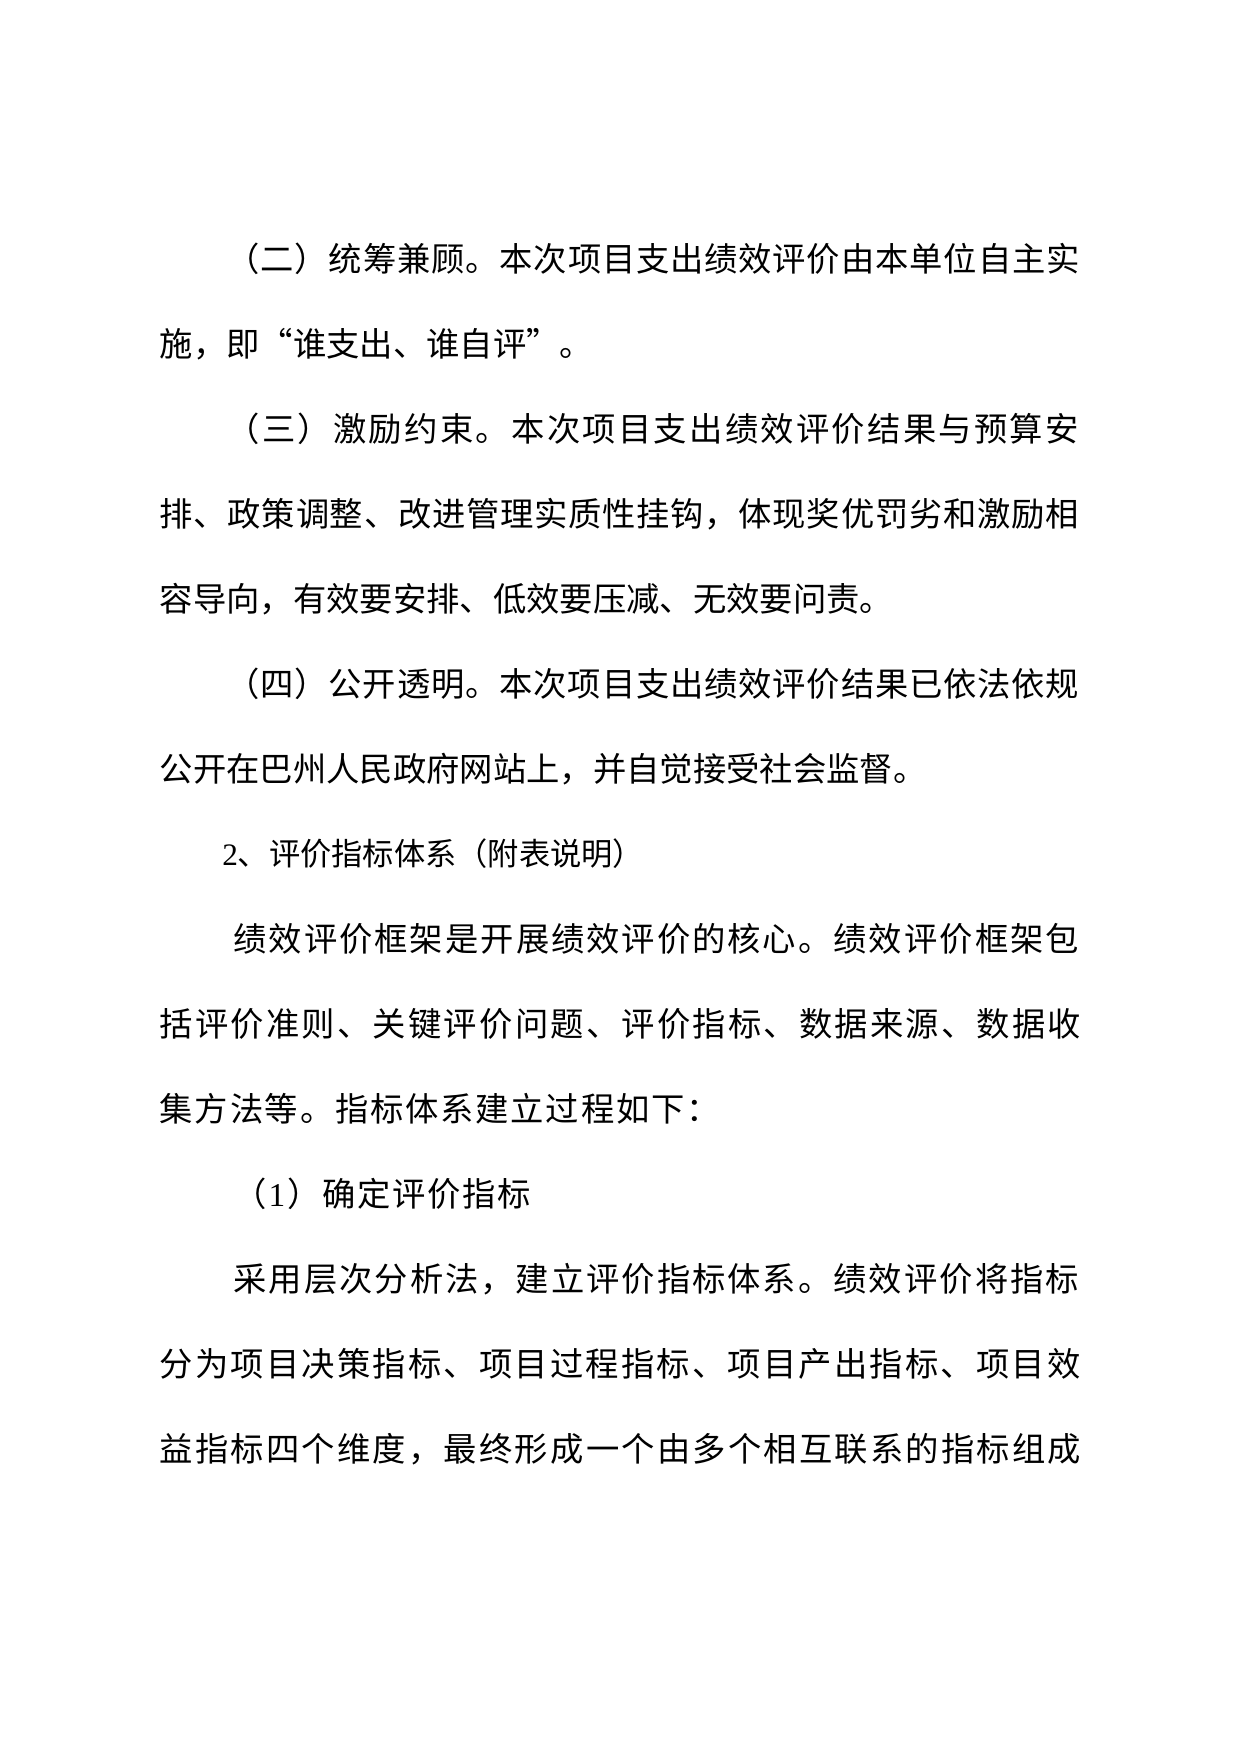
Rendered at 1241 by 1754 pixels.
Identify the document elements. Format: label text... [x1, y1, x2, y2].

text （1）确定评价指标 [159, 1149, 1081, 1234]
text （二）统筹兼顾。本次项目支出绩效评价由本单位自主实施，即“谁支出、谁自评”。 [159, 214, 1081, 384]
text 绩效评价框架是开展绩效评价的核心。绩效评价框架包括评价准则、关键评价问题、评价指标、数据来源、数据收集方法等。指标体系建立过程如下： [159, 894, 1081, 1149]
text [159, 1234, 1081, 1489]
text 2、评价指标体系（附表说明） [159, 809, 1081, 894]
text （三）激励约束。本次项目支出绩效评价结果与预算安排、政策调整、改进管理实质性挂钩，体现奖优罚劣和激励相容导向，有效要安排、低效要压减、无效要问责。 [159, 384, 1081, 639]
text （四）公开透明。本次项目支出绩效评价结果已依法依规公开在巴州人民政府网站上，并自觉接受社会监督。 [159, 639, 1081, 809]
